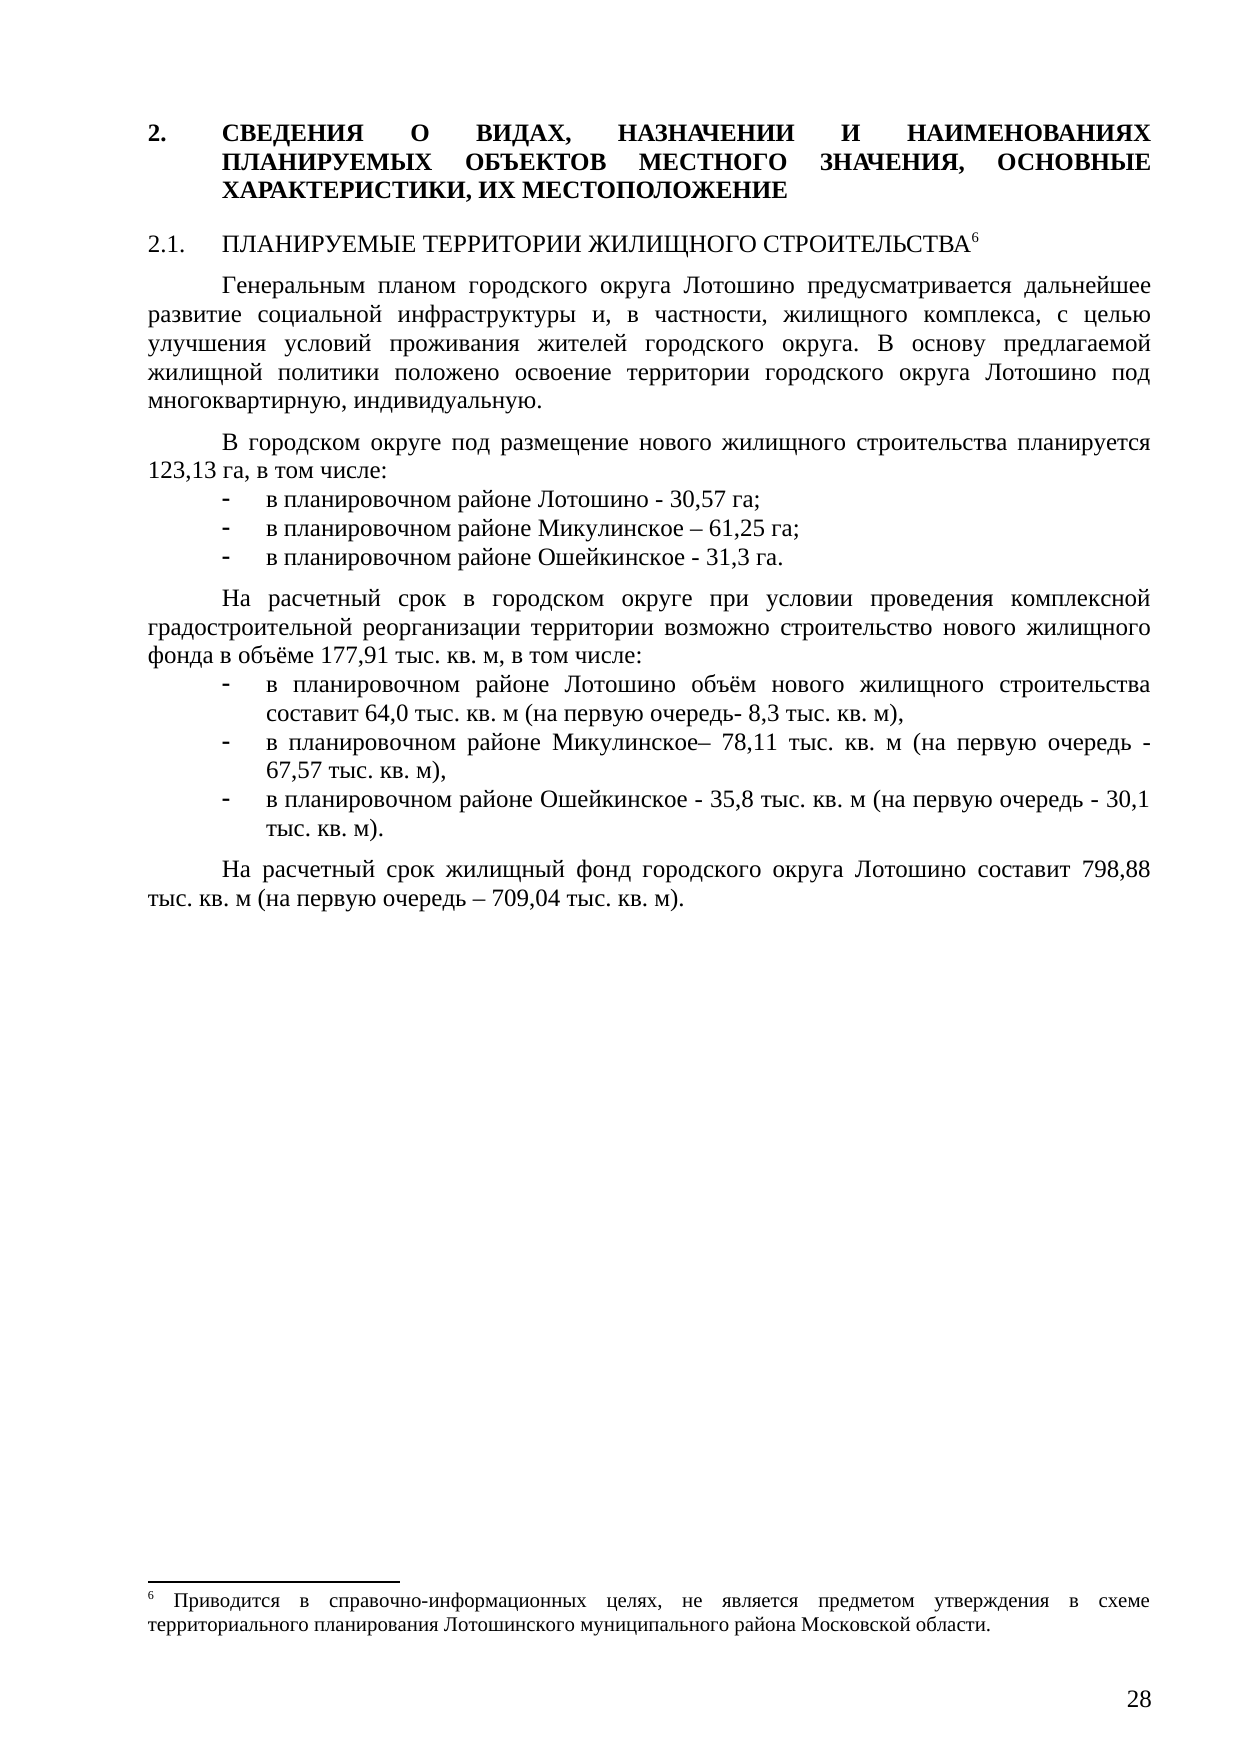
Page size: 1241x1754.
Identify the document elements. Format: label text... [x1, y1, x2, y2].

text На расчетный срок в городском округе при условии проведения комплексной градостроительной реорганизации территории возможно строительство нового жилищного фонда в объёме 177,91 тыс. кв. м, в том числе: [148, 583, 1152, 669]
text Генеральным планом городского округа Лотошино предусматривается дальнейшее развитие социальной инфраструктуры и, в частности, жилищного комплекса, с целью улучшения условий проживания жителей городского округа. В основу предлагаемой жилищной политики положено освоение территории городского округа Лотошино под многоквартирную, индивидуальную. [148, 271, 1152, 414]
list Сведения о видах, назначении и наименованиях планируемых объектов местного значения, основные характеристики, их местоположение [148, 118, 1152, 204]
text На расчетный срок жилищный фонд городского округа Лотошино составит 798,88 тыс. кв. м (на первую очередь – 709,04 тыс. кв. м). [148, 854, 1152, 912]
text В городском округе под размещение нового жилищного строительства планируется 123,13 га, в том числе: [148, 427, 1152, 484]
list в планировочном районе Лотошино объём нового жилищного строительства составит 64,0 тыс. кв. м (на первую очередь- 8,3 тыс. кв. м), [222, 669, 1152, 727]
list в планировочном районе Ошейкинское - 31,3 га. [222, 542, 1152, 571]
list в планировочном районе Ошейкинское - 35,8 тыс. кв. м (на первую очередь - 30,1 тыс. кв. м). [222, 784, 1152, 842]
list в планировочном районе Микулинское – 61,25 га; [222, 513, 1152, 542]
list Планируемые территории жилищного строительства [148, 229, 1160, 258]
list в планировочном районе Лотошино - 30,57 га; [222, 484, 1152, 513]
list в планировочном районе Микулинское– 78,11 тыс. кв. м (на первую очередь - 67,57 тыс. кв. м), [222, 727, 1152, 784]
